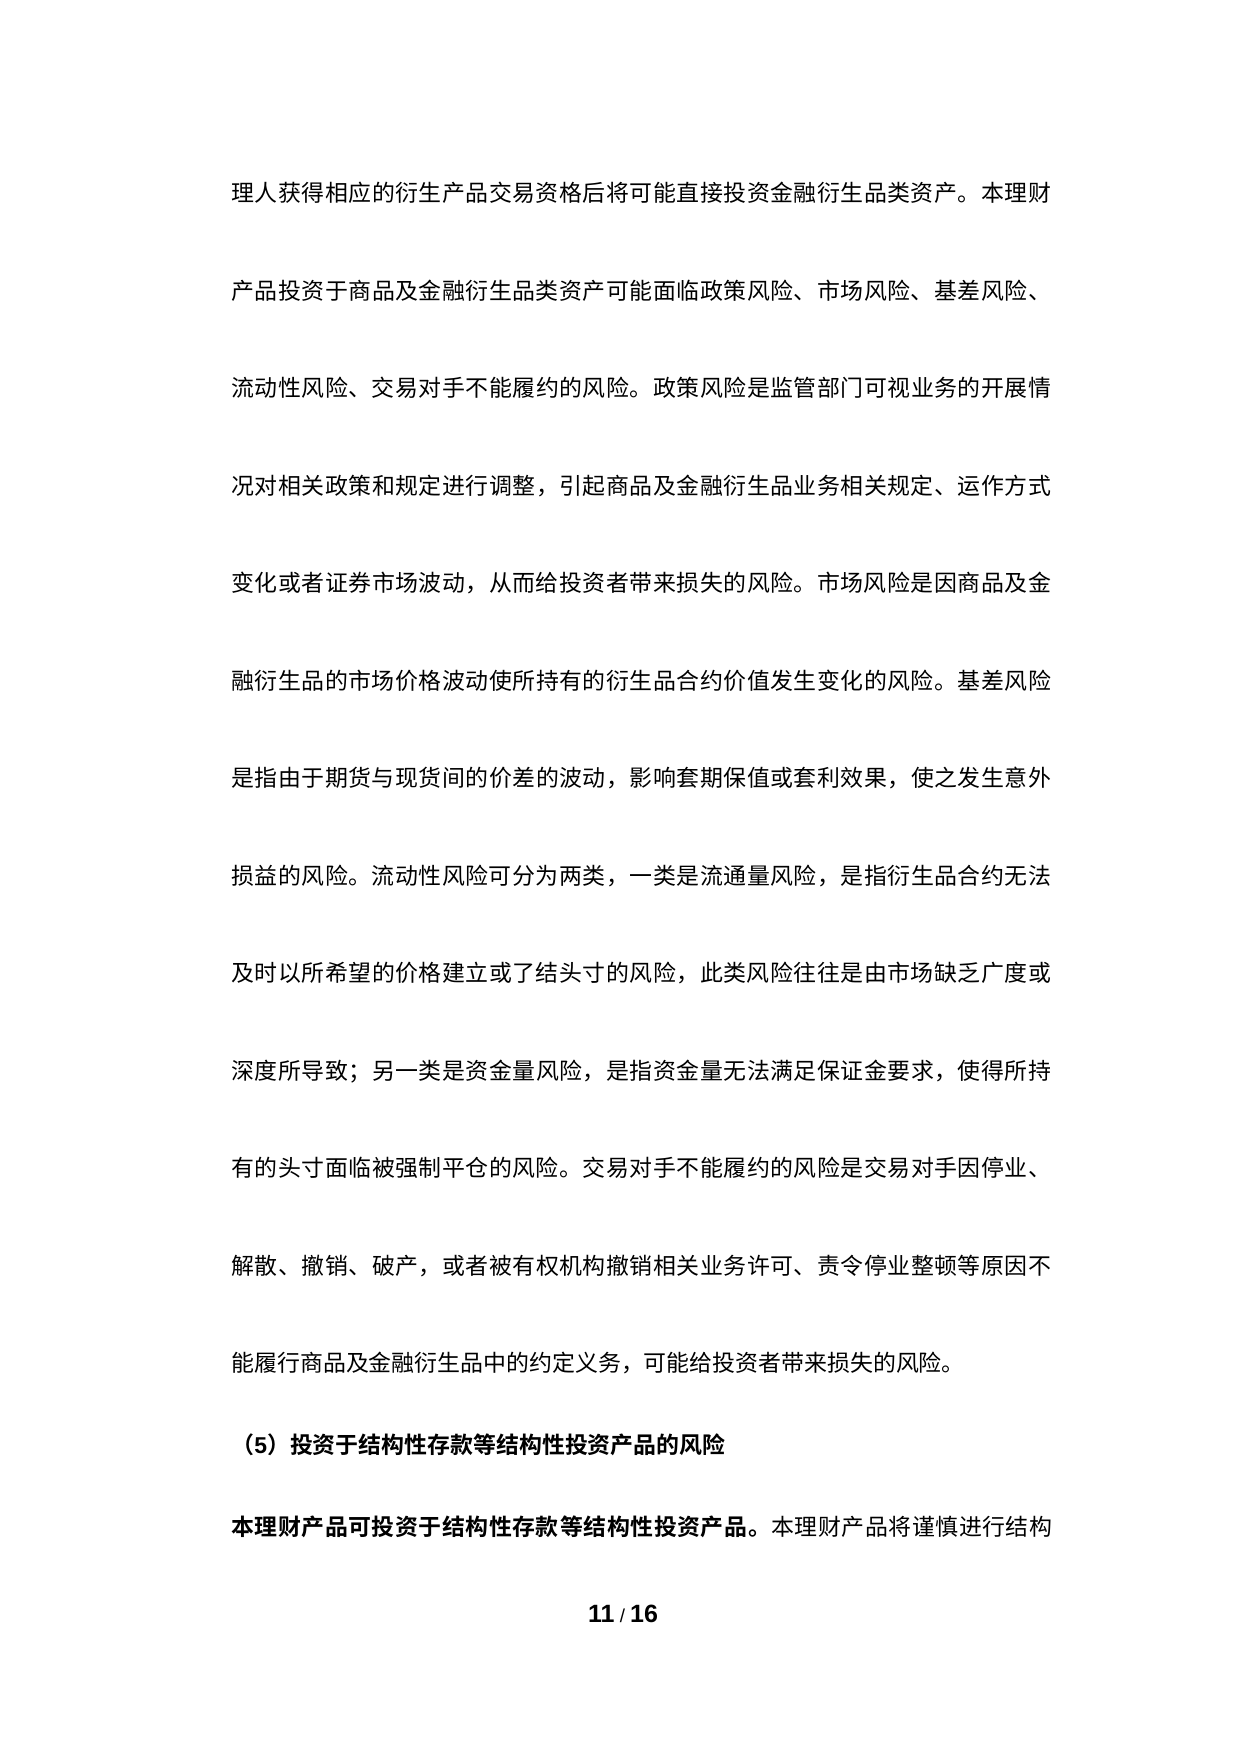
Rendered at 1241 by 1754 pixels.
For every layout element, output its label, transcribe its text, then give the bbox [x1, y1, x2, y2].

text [231, 1493, 1053, 1558]
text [231, 159, 1053, 1394]
text （5）投资于结构性存款等结构性投资产品的风险 [231, 1411, 1053, 1476]
